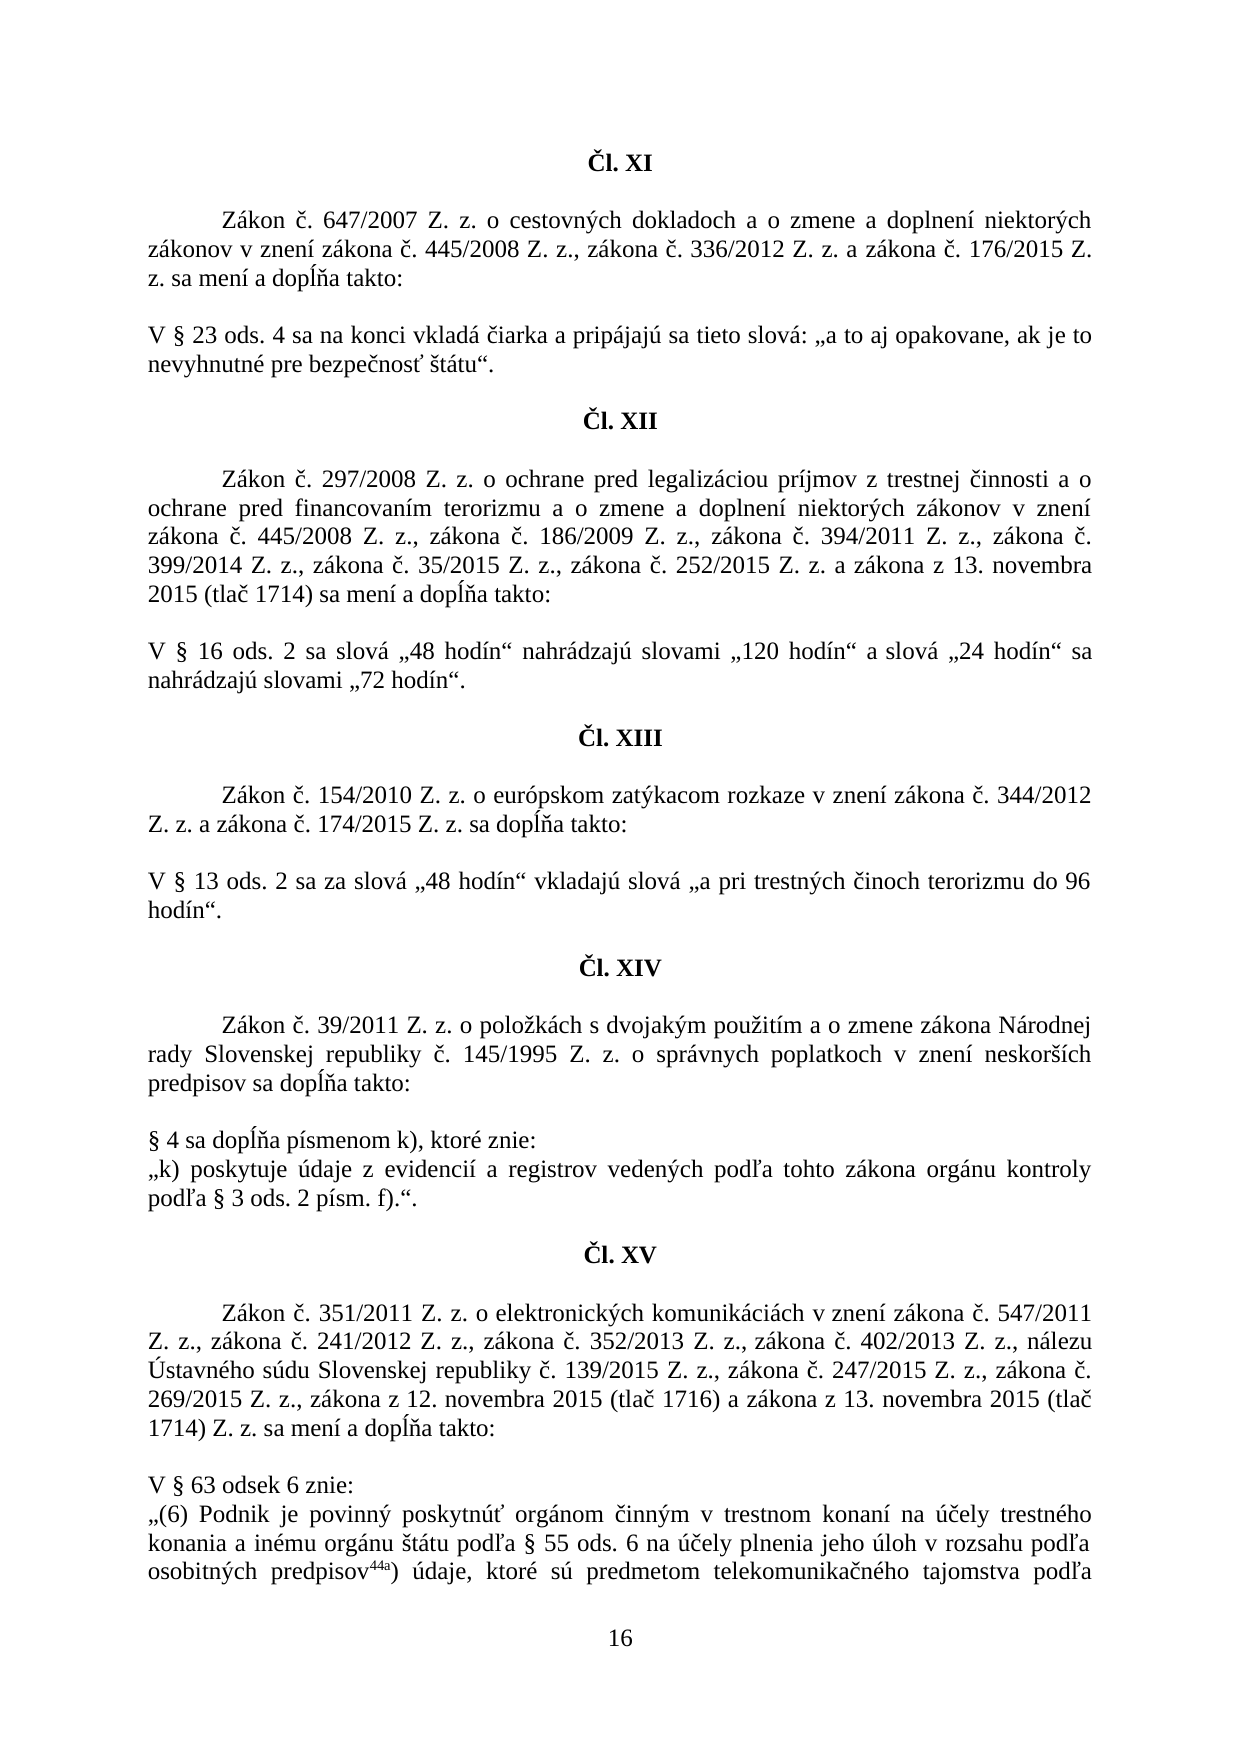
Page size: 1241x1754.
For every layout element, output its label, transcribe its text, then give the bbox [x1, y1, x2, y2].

text V § 23 ods. 4 sa na konci vkladá čiarka a pripájajú sa tieto slová: „a to aj opakovane, ak je to nevyhnutné pre bezpečnosť štátu“. [148, 320, 1092, 378]
text V § 13 ods. 2 sa za slová „48 hodín“ vkladajú slová „a pri trestných činoch terorizmu do 96 hodín“. [148, 866, 1092, 924]
text Zákon č. 39/2011 Z. z. o položkách s dvojakým použitím a o zmene zákona Národnej rady Slovenskej republiky č. 145/1995 Z. z. o správnych poplatkoch v znení neskorších predpisov sa dopĺňa takto: [148, 1010, 1092, 1096]
text Zákon č. 154/2010 Z. z. o európskom zatýkacom rozkaze v znení zákona č. 344/2012 Z. z. a zákona č. 174/2015 Z. z. sa dopĺňa takto: [148, 780, 1092, 838]
text V § 63 odsek 6 znie: [148, 1470, 1092, 1499]
text Zákon č. 647/2007 Z. z. o cestovných dokladoch a o zmene a doplnení niektorých zákonov v znení zákona č. 445/2008 Z. z., zákona č. 336/2012 Z. z. a zákona č. 176/2015 Z. z. sa mení a dopĺňa takto: [148, 205, 1092, 291]
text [148, 1499, 1092, 1585]
text V § 16 ods. 2 sa slová „48 hodín“ nahrádzajú slovami „120 hodín“ a slová „24 hodín“ sa nahrádzajú slovami „72 hodín“. [148, 636, 1092, 694]
text Zákon č. 297/2008 Z. z. o ochrane pred legalizáciou príjmov z trestnej činnosti a o ochrane pred financovaním terorizmu a o zmene a doplnení niektorých zákonov v znení zákona č. 445/2008 Z. z., zákona č. 186/2009 Z. z., zákona č. 394/2011 Z. z., zákona č. 399/2014 Z. z., zákona č. 35/2015 Z. z., zákona č. 252/2015 Z. z. a zákona z 13. novembra 2015 (tlač 1714) sa mení a dopĺňa takto: [148, 464, 1092, 608]
text Čl. XIV [148, 953, 1092, 981]
text Čl. XV [148, 1240, 1092, 1269]
text Čl. XI [148, 148, 1092, 176]
text Čl. XIII [148, 723, 1092, 751]
text „k) poskytuje údaje z evidencií a registrov vedených podľa tohto zákona orgánu kontroly podľa § 3 ods. 2 písm. f).“. [148, 1154, 1092, 1211]
text § 4 sa dopĺňa písmenom k), ktoré znie: [148, 1125, 1092, 1154]
text Zákon č. 351/2011 Z. z. o elektronických komunikáciách v znení zákona č. 547/2011 Z. z., zákona č. 241/2012 Z. z., zákona č. 352/2013 Z. z., zákona č. 402/2013 Z. z., nálezu Ústavného súdu Slovenskej republiky č. 139/2015 Z. z., zákona č. 247/2015 Z. z., zákona č. 269/2015 Z. z., zákona z 12. novembra 2015 (tlač 1716) a zákona z 13. novembra 2015 (tlač 1714) Z. z. sa mení a dopĺňa takto: [148, 1298, 1092, 1441]
text Čl. XII [148, 406, 1092, 435]
